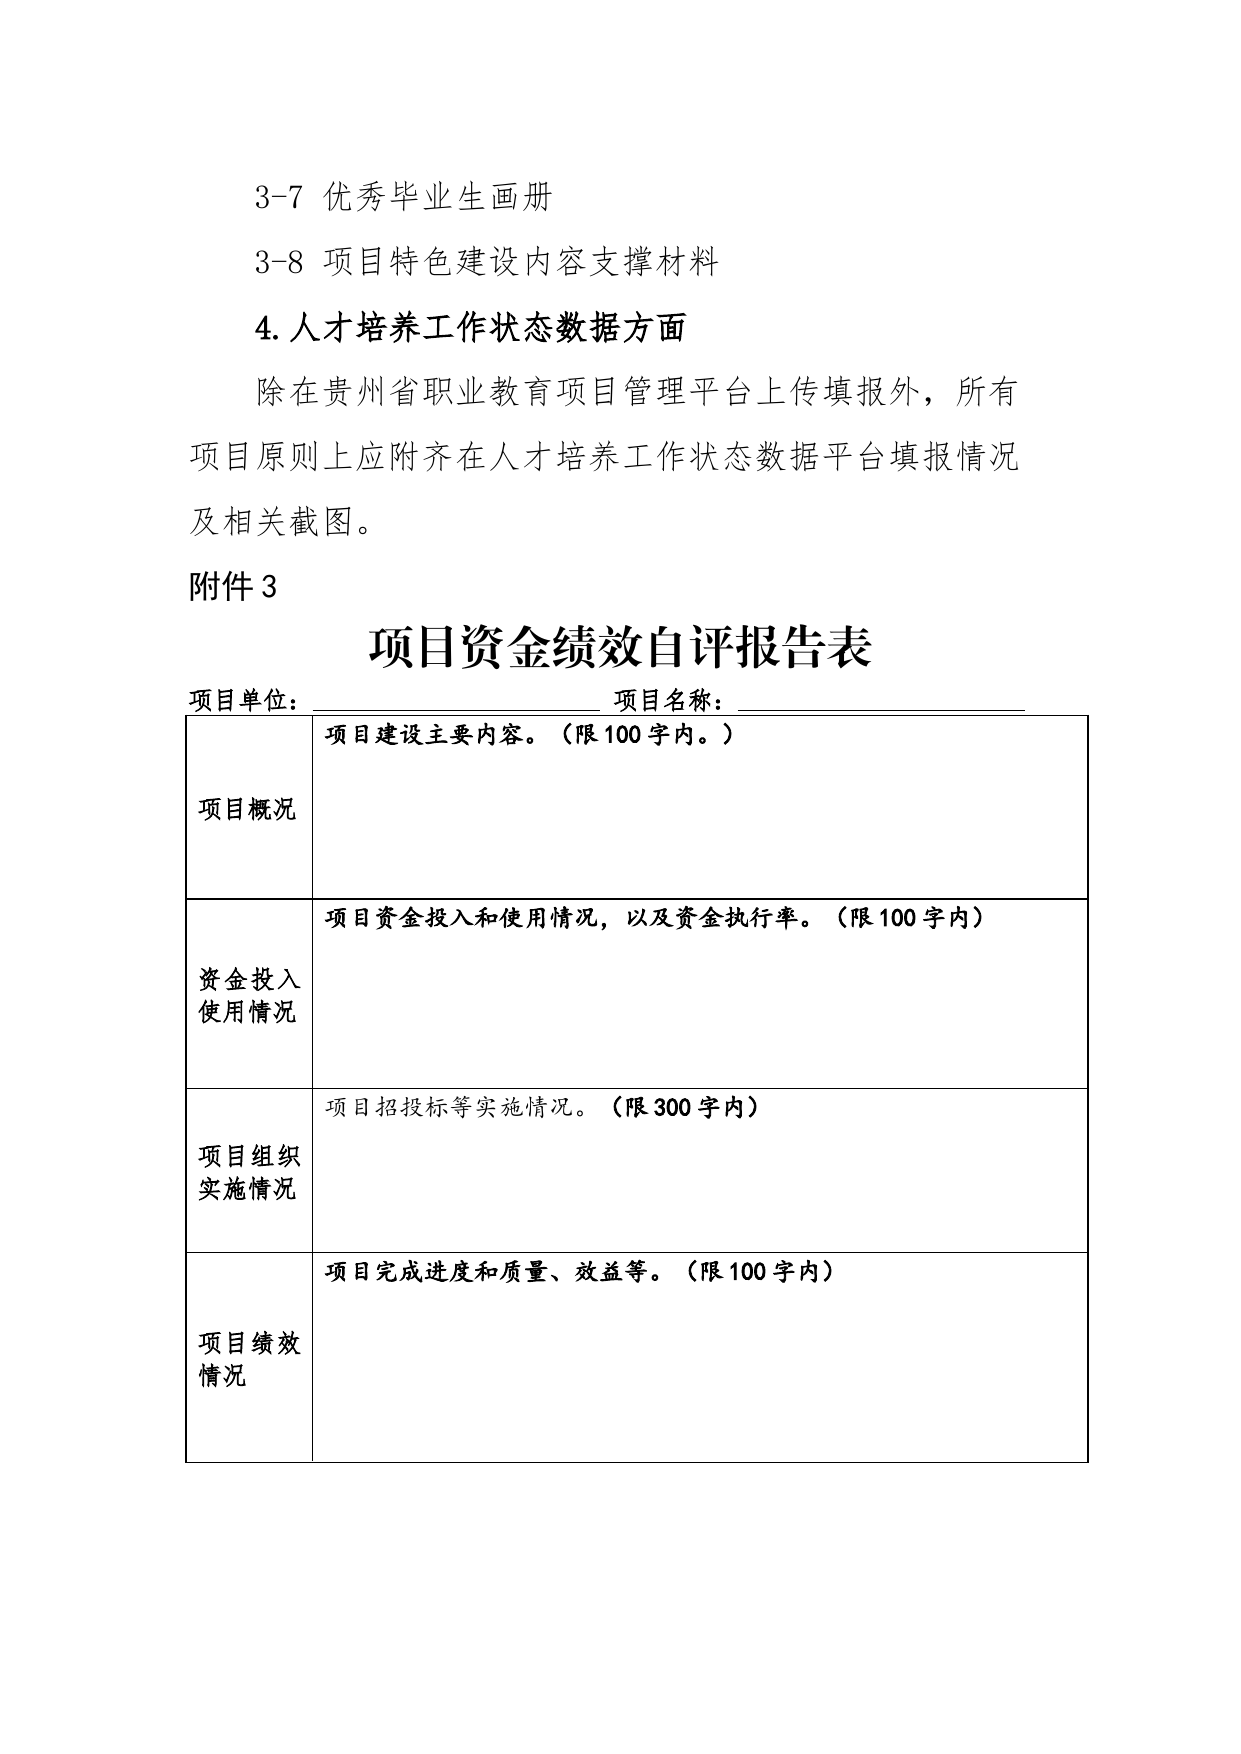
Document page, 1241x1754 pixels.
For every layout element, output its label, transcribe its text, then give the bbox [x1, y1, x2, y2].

table_cell 项目绩效情况 [187, 1253, 312, 1461]
text 除在贵州省职业教育项目管理平台上传填报外，所有项目原则上应附齐在人才培养工作状态数据平台填报情况及相关截图。 [187, 357, 1053, 552]
text 附件3 [187, 552, 1053, 617]
text 3-7 优秀毕业生画册 [187, 162, 1053, 227]
text 4.人才培养工作状态数据方面 [187, 292, 1053, 357]
text 项目单位： 项目名称： [187, 682, 1053, 714]
text 3-8 项目特色建设内容支撑材料 [187, 227, 1053, 292]
table_cell 项目招投标等实施情况。（限300字内） [313, 1089, 1087, 1252]
table_cell 项目完成进度和质量、效益等。（限100字内） [313, 1253, 1087, 1461]
table_header 项目建设主要内容。（限100字内。） [313, 716, 1087, 898]
table_cell 项目资金投入和使用情况，以及资金执行率。（限100字内） [313, 900, 1087, 1087]
table_cell 资金投入使用情况 [187, 900, 312, 1087]
table_cell 项目组织实施情况 [187, 1089, 312, 1252]
table_header 项目概况 [187, 716, 312, 898]
text 项目资金绩效自评报告表 [187, 617, 1053, 682]
